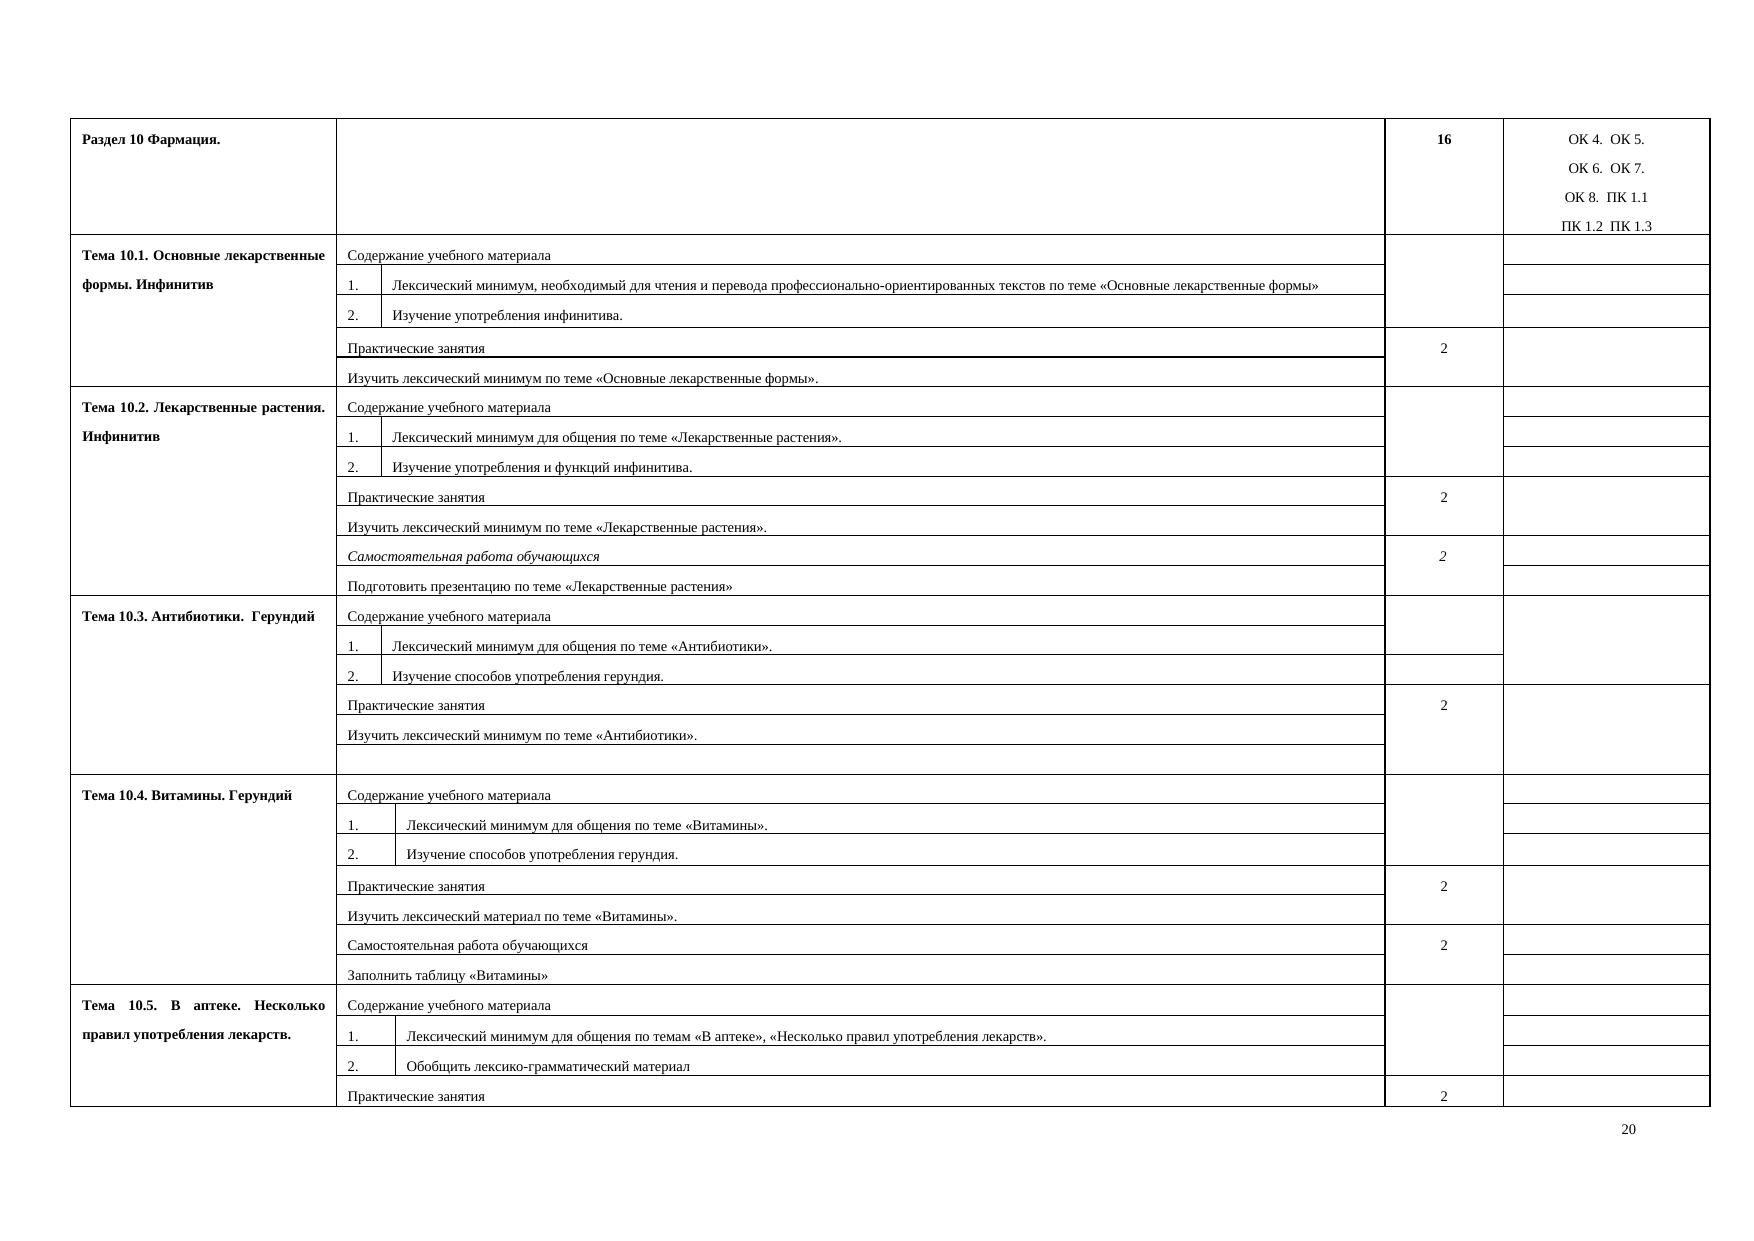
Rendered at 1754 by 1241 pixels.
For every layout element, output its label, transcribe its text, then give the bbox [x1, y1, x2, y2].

table_cell 2 [1386, 1076, 1503, 1106]
table_cell [1504, 417, 1709, 446]
table_cell Подготовить презентацию по теме «Лекарственные растения» [337, 566, 1384, 595]
table_cell Практические занятия [337, 1076, 1384, 1106]
table_header ОК 4. ОК 5. ОК 6. ОК 7. ОК 8. ПК 1.1 ПК 1.2 ПК 1.3 [1504, 119, 1709, 234]
table_cell [1504, 387, 1709, 416]
table_header Раздел 10 Фармация. [71, 119, 336, 234]
table_cell [1504, 834, 1709, 864]
table_cell 1. [337, 417, 381, 446]
table_cell [1504, 1076, 1709, 1106]
table_cell Практические занятия [337, 685, 1384, 714]
table_cell Практические занятия [337, 477, 1384, 505]
table_cell Тема 10.2. Лекарственные растения. Инфинитив [71, 387, 336, 595]
table_cell Лексический минимум для общения по теме «Лекарственные растения». [382, 417, 1384, 446]
table_cell Лексический минимум для общения по темам «В аптеке», «Несколько правил употребления лекарств». [396, 1016, 1384, 1045]
table_cell Содержание учебного материала [337, 985, 1384, 1015]
table_cell 2 [1386, 536, 1503, 595]
table_cell Обобщить лексико-грамматический материал [396, 1046, 1384, 1074]
table_cell [1504, 265, 1709, 294]
table_cell [1386, 235, 1503, 327]
table_cell Изучение употребления и функций инфинитива. [382, 447, 1384, 476]
table_cell Изучить лексический минимум по теме «Основные лекарственные формы». [337, 358, 1384, 386]
table_cell 1. [337, 265, 381, 294]
table_cell Содержание учебного материала [337, 235, 1384, 264]
table_cell Тема 10.3. Антибиотики. Герундий [71, 596, 336, 773]
table_cell 2 [1386, 866, 1503, 924]
table_cell Самостоятельная работа обучающихся [337, 536, 1384, 565]
table_cell 2 [1386, 328, 1503, 386]
table_cell Изучение способов употребления герундия. [396, 834, 1384, 864]
table_cell [1504, 804, 1709, 833]
table_cell Лексический минимум для общения по теме «Антибиотики». [382, 626, 1384, 654]
table_cell Лексический минимум, необходимый для чтения и перевода профессионально-ориентированных текстов по теме «Основные лекарственные формы» [382, 265, 1384, 294]
table_cell [1504, 566, 1709, 595]
table_cell Изучение употребления инфинитива. [382, 295, 1384, 327]
table_cell Тема 10.5. В аптеке. Несколько правил употребления лекарств. [71, 985, 336, 1106]
table_cell 1. [337, 626, 381, 654]
table_cell [1386, 655, 1503, 684]
table_cell Заполнить таблицу «Витамины» [337, 955, 1384, 984]
table_cell Самостоятельная работа обучающихся [337, 925, 1384, 954]
table_cell 2. [337, 834, 395, 864]
table_cell Лексический минимум для общения по теме «Витамины». [396, 804, 1384, 833]
table_header [337, 119, 1384, 234]
table_cell 2 [1386, 477, 1503, 535]
table_cell [1504, 925, 1709, 954]
table_cell [1504, 596, 1709, 684]
table_cell 1. [337, 804, 395, 833]
table_cell [1504, 1016, 1709, 1045]
table_header 16 [1386, 119, 1503, 234]
table_cell [1504, 295, 1709, 327]
table_cell Изучить лексический минимум по теме «Антибиотики». [337, 715, 1384, 744]
table_cell [1386, 387, 1503, 476]
table_cell Содержание учебного материала [337, 596, 1384, 624]
table_cell [1386, 775, 1503, 864]
table_cell [1504, 328, 1709, 386]
table_cell Практические занятия [337, 866, 1384, 894]
table_cell [1386, 985, 1503, 1074]
table_cell 2 [1386, 925, 1503, 984]
table_cell [1386, 596, 1503, 654]
table_cell Содержание учебного материала [337, 775, 1384, 803]
table_cell Содержание учебного материала [337, 387, 1384, 416]
table_cell Практические занятия [337, 328, 1384, 356]
table_cell 2 [1386, 685, 1503, 773]
table_cell Изучить лексический минимум по теме «Лекарственные растения». [337, 506, 1384, 535]
table_cell [1504, 685, 1709, 773]
table_cell Изучение способов употребления герундия. [382, 655, 1384, 684]
table_cell 2. [337, 1046, 395, 1074]
table_cell [1504, 536, 1709, 565]
table_cell 2. [337, 447, 381, 476]
table_cell 2. [337, 295, 381, 327]
table_cell 2. [337, 655, 381, 684]
table_cell Тема 10.1. Основные лекарственные формы. Инфинитив [71, 235, 336, 386]
table_cell [1504, 866, 1709, 924]
table_cell [1504, 477, 1709, 535]
table_cell [1504, 775, 1709, 803]
table_cell [1504, 1046, 1709, 1074]
table_cell Изучить лексический материал по теме «Витамины». [337, 895, 1384, 924]
table_cell [1504, 955, 1709, 984]
table_cell Тема 10.4. Витамины. Герундий [71, 775, 336, 984]
table_cell [1504, 985, 1709, 1015]
table_cell [337, 745, 1384, 773]
table_cell 1. [337, 1016, 395, 1045]
table_cell [1504, 235, 1709, 264]
table_cell [1504, 447, 1709, 476]
